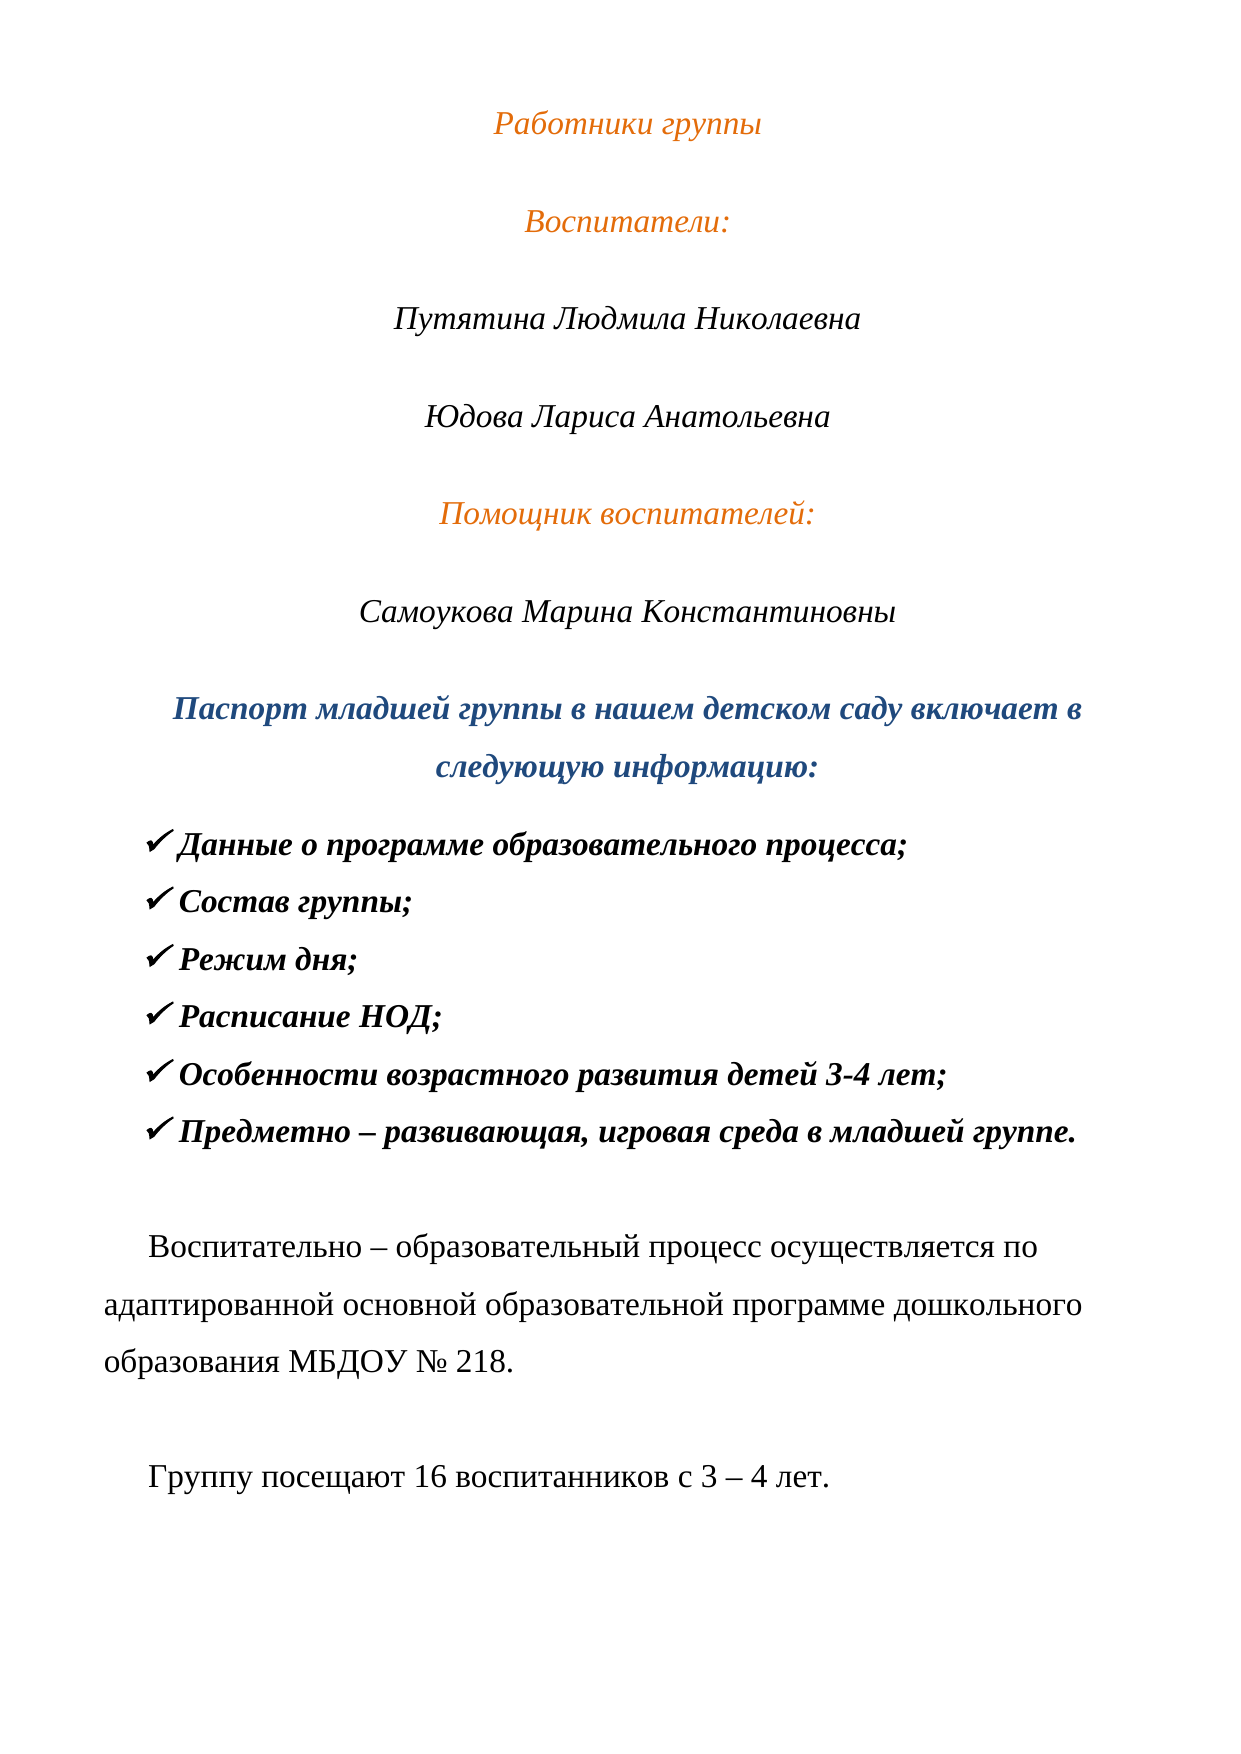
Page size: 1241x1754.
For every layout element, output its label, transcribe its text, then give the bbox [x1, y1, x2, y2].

text Помощник воспитателей: [103, 493, 1152, 532]
list Расписание НОД; [141, 997, 1152, 1035]
text Юдова Лариса Анатольевна [103, 396, 1152, 434]
text Путятина Людмила Николаевна [103, 298, 1152, 337]
list Состав группы; [141, 882, 1152, 920]
list Воспитательно – образовательный процесс осуществляется по адаптированной основной образовательной программе дошкольного образования МБДОУ № 218. [103, 1227, 1152, 1380]
list Группу посещают 16 воспитанников с 3 – 4 лет. [103, 1457, 1152, 1495]
list Предметно – развивающая, игровая среда в младшей группе. [141, 1112, 1152, 1150]
list Данные о программе образовательного процесса; [141, 824, 1152, 863]
list Режим дня; [141, 939, 1152, 978]
text Паспорт младшей группы в нашем детском саду включает в следующую информацию: [103, 688, 1152, 784]
list Особенности возрастного развития детей 3-4 лет; [141, 1054, 1152, 1093]
text Самоукова Марина Константиновны [103, 591, 1152, 629]
text Воспитатели: [103, 201, 1152, 239]
text Работники группы [103, 103, 1152, 142]
